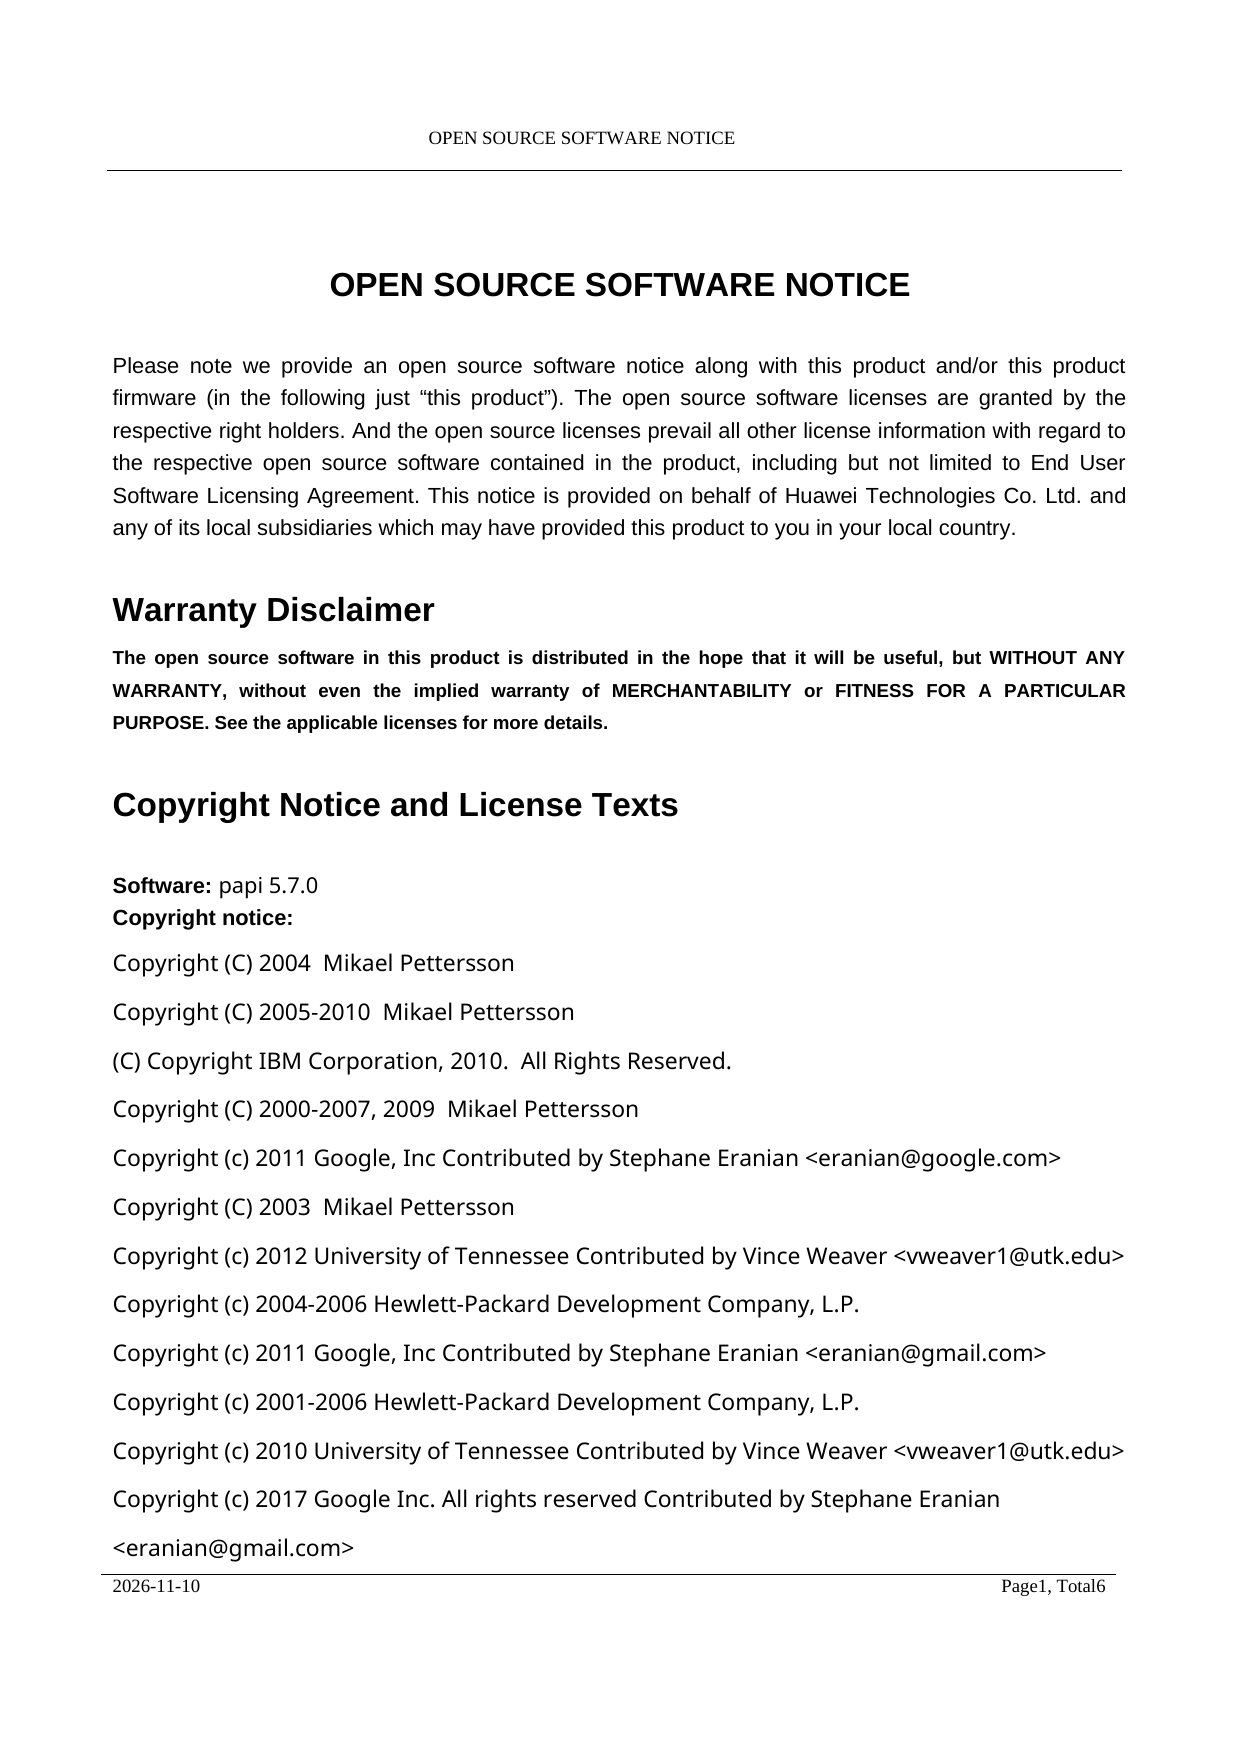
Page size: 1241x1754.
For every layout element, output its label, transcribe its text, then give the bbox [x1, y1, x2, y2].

text Software: papi 5.7.0 [112, 869, 1128, 901]
text Please note we provide an open source software notice along with this product and/or this product firmware (in the following just “this product”). The open source software licenses are granted by the respective right holders. And the open source licenses prevail all other license information with regard to the respective open source software contained in the product, including but not limited to End User Software Licensing Agreement. This notice is provided on behalf of Huawei Technologies Co. Ltd. and any of its local subsidiaries which may have provided this product to you in your local country. [112, 349, 1128, 544]
text Copyright Notice and License Texts [112, 771, 1128, 836]
text Warranty Disclaimer [112, 576, 1128, 641]
text The open source software in this product is distributed in the hope that it will be useful, but WITHOUT ANY WARRANTY, without even the implied warranty of MERCHANTABILITY or FITNESS FOR A PARTICULAR PURPOSE. See the applicable licenses for more details. [112, 641, 1128, 739]
text OPEN SOURCE SOFTWARE NOTICE [112, 251, 1128, 316]
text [112, 947, 1128, 1564]
text Copyright notice: [112, 901, 1128, 934]
